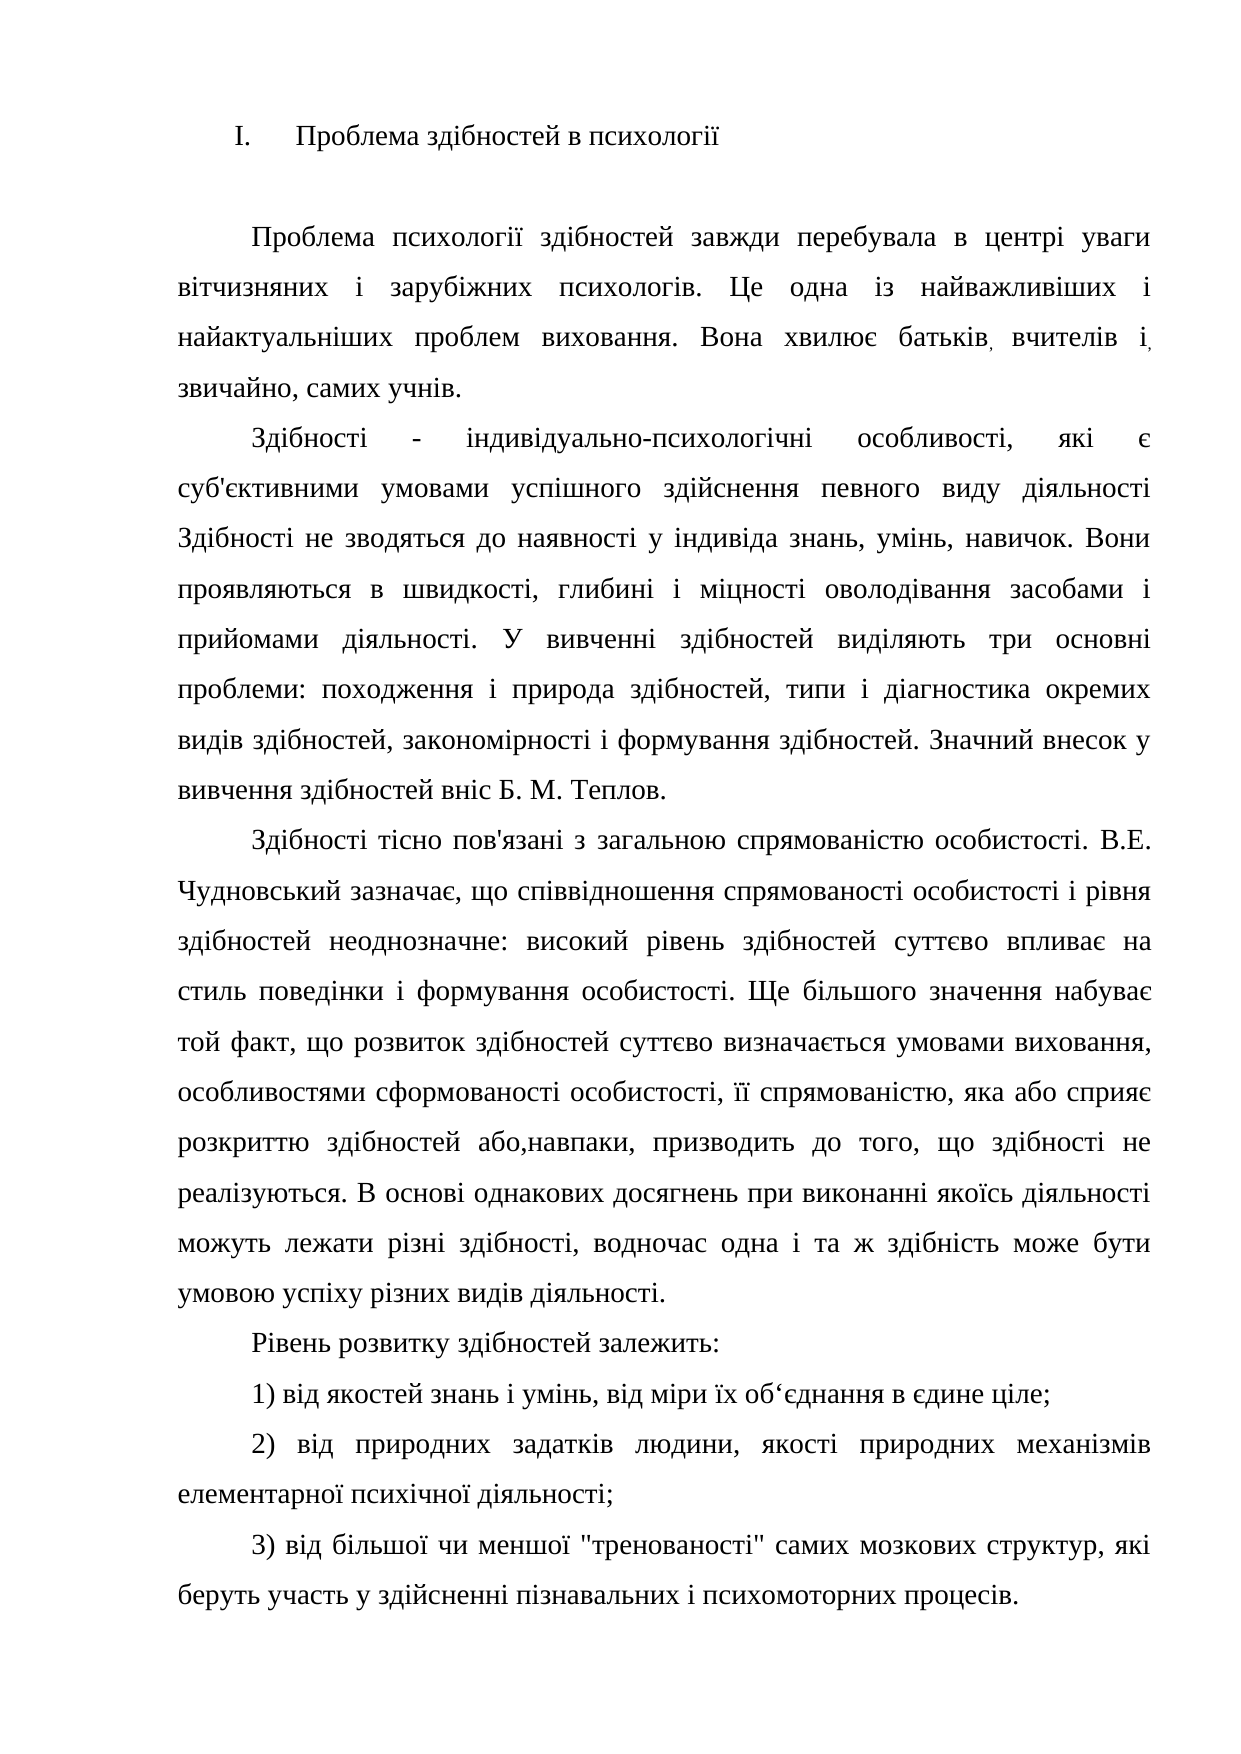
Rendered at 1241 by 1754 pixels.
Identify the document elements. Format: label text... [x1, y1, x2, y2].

text 3) від більшої чи меншої "тренованості" самих мозкових структур, які беруть участь у здійсненні пізнавальних і психомоторних процесів. [177, 1527, 1152, 1611]
text Проблема психології здібностей завжди перебувала в центрі уваги вітчизняних і зарубіжних психологів. Це одна із найважливіших і найактуальніших проблем виховання. Вона хвилює батьків, вчителів і, звичайно, самих учнів. [177, 219, 1152, 403]
text Здібності - індивідуально-психологічні особливості, які є суб'єктивними умовами успішного здійснення певного виду діяльності Здібності не зводяться до наявності у індивіда знань, умінь, навичок. Вони проявляються в швидкості, глибині і міцності оволодівання засобами і прийомами діяльності. У вивченні здібностей виділяють три основні проблеми: походження і природа здібностей, типи і діагностика окремих видів здібностей, закономірності і формування здібностей. Значний внесок у вивчення здібностей вніс Б. М. Теплов. [177, 420, 1152, 806]
text Рівень розвитку здібностей залежить: [177, 1326, 1152, 1359]
text Здібності тісно пов'язані з загальною спрямованістю особистості. В.Е. Чудновський зазначає, що співвідношення спрямованості особистості і рівня здібностей неоднозначне: високий рівень здібностей суттєво впливає на стиль поведінки і формування особистості. Ще більшого значення набуває той факт, що розвиток здібностей суттєво визначається умовами виховання, особливостями сформованості особистості, її спрямованістю, яка або сприяє розкриттю здібностей або,навпаки, призводить до того, що здібності не реалізуються. В основі однакових досягнень при виконанні якоїсь діяльності можуть лежати різні здібності, водночас одна і та ж здібність може бути умовою успіху різних видів діяльності. [177, 822, 1152, 1309]
list Проблема здібностей в психології [177, 118, 1152, 152]
text 1) від якостей знань і умінь, від міри їх об‘єднання в єдине ціле; [177, 1376, 1152, 1409]
text 2) від природних задатків людини, якості природних механізмів елементарної психічної діяльності; [177, 1426, 1152, 1510]
